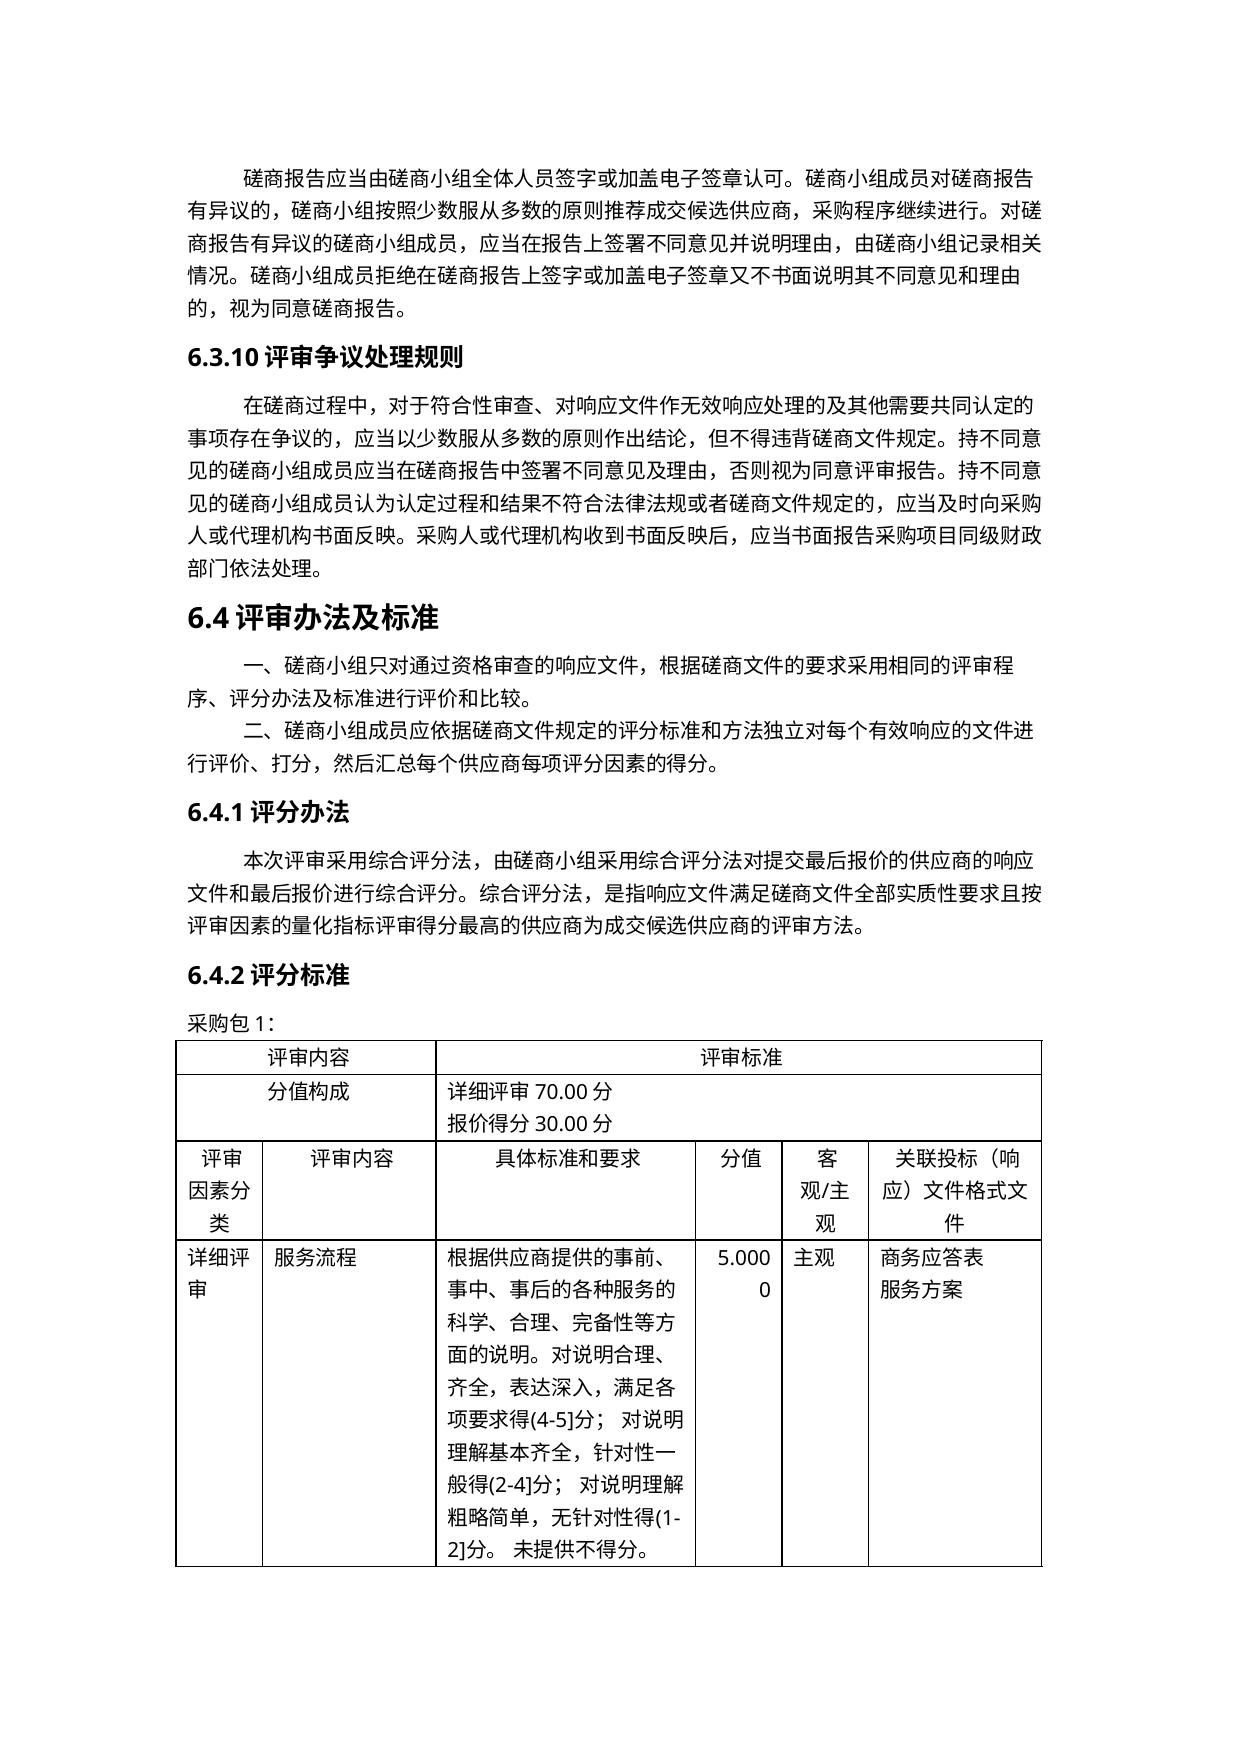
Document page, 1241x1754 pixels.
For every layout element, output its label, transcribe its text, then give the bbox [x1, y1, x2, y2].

text 6.4.2评分标准 [187, 942, 1053, 1007]
text 在磋商过程中，对于符合性审查、对响应文件作无效响应处理的及其他需要共同认定的事项存在争议的，应当以少数服从多数的原则作出结论，但不得违背磋商文件规定。持不同意见的磋商小组成员应当在磋商报告中签署不同意见及理由，否则视为同意评审报告。持不同意见的磋商小组成员认为认定过程和结果不符合法律法规或者磋商文件规定的，应当及时向采购人或代理机构书面反映。采购人或代理机构收到书面反映后，应当书面报告采购项目同级财政部门依法处理。 [187, 389, 1053, 584]
table_cell 详细评审70.00分 报价得分30.00分 [437, 1075, 1041, 1140]
text 6.3.10评审争议处理规则 [187, 324, 1053, 389]
table_cell 关联投标（响应）文件格式文件 [869, 1142, 1041, 1239]
text 6.4评审办法及标准 [187, 584, 1053, 649]
text 磋商报告应当由磋商小组全体人员签字或加盖电子签章认可。磋商小组成员对磋商报告有异议的，磋商小组按照少数服从多数的原则推荐成交候选供应商，采购程序继续进行。对磋商报告有异议的磋商小组成员，应当在报告上签署不同意见并说明理由，由磋商小组记录相关情况。磋商小组成员拒绝在磋商报告上签字或加盖电子签章又不书面说明其不同意见和理由的，视为同意磋商报告。 [187, 162, 1053, 324]
table_cell 详细评审 [177, 1241, 262, 1566]
table_cell 分值构成 [177, 1075, 435, 1140]
table_cell 商务应答表 服务方案 [869, 1241, 1041, 1566]
text 采购包1： [187, 1007, 1053, 1039]
table_cell 具体标准和要求 [437, 1142, 695, 1239]
table_header 评审标准 [437, 1041, 1041, 1073]
table_cell 5.0000 [696, 1241, 781, 1566]
table_cell 评审内容 [263, 1142, 435, 1239]
table_cell 分值 [696, 1142, 781, 1239]
text 6.4.1评分办法 [187, 779, 1053, 844]
table_cell 服务流程 [263, 1241, 435, 1566]
text 一、磋商小组只对通过资格审查的响应文件，根据磋商文件的要求采用相同的评审程序、评分办法及标准进行评价和比较。 [187, 649, 1053, 714]
table_cell 客观/主观 [783, 1142, 868, 1239]
text 本次评审采用综合评分法，由磋商小组采用综合评分法对提交最后报价的供应商的响应文件和最后报价进行综合评分。综合评分法，是指响应文件满足磋商文件全部实质性要求且按评审因素的量化指标评审得分最高的供应商为成交候选供应商的评审方法。 [187, 844, 1053, 942]
table_cell 根据供应商提供的事前、事中、事后的各种服务的科学、合理、完备性等方面的说明。对说明合理、齐全，表达深入，满足各项要求得(4-5]分； 对说明理解基本齐全，针对性一般得(2-4]分； 对说明理解粗略简单，无针对性得(1-2]分。 未提供不得分。 [437, 1241, 695, 1566]
table_cell 评审因素分类 [177, 1142, 262, 1239]
table_header 评审内容 [177, 1041, 435, 1073]
text 二、磋商小组成员应依据磋商文件规定的评分标准和方法独立对每个有效响应的文件进行评价、打分，然后汇总每个供应商每项评分因素的得分。 [187, 714, 1053, 779]
table_cell 主观 [783, 1241, 868, 1566]
